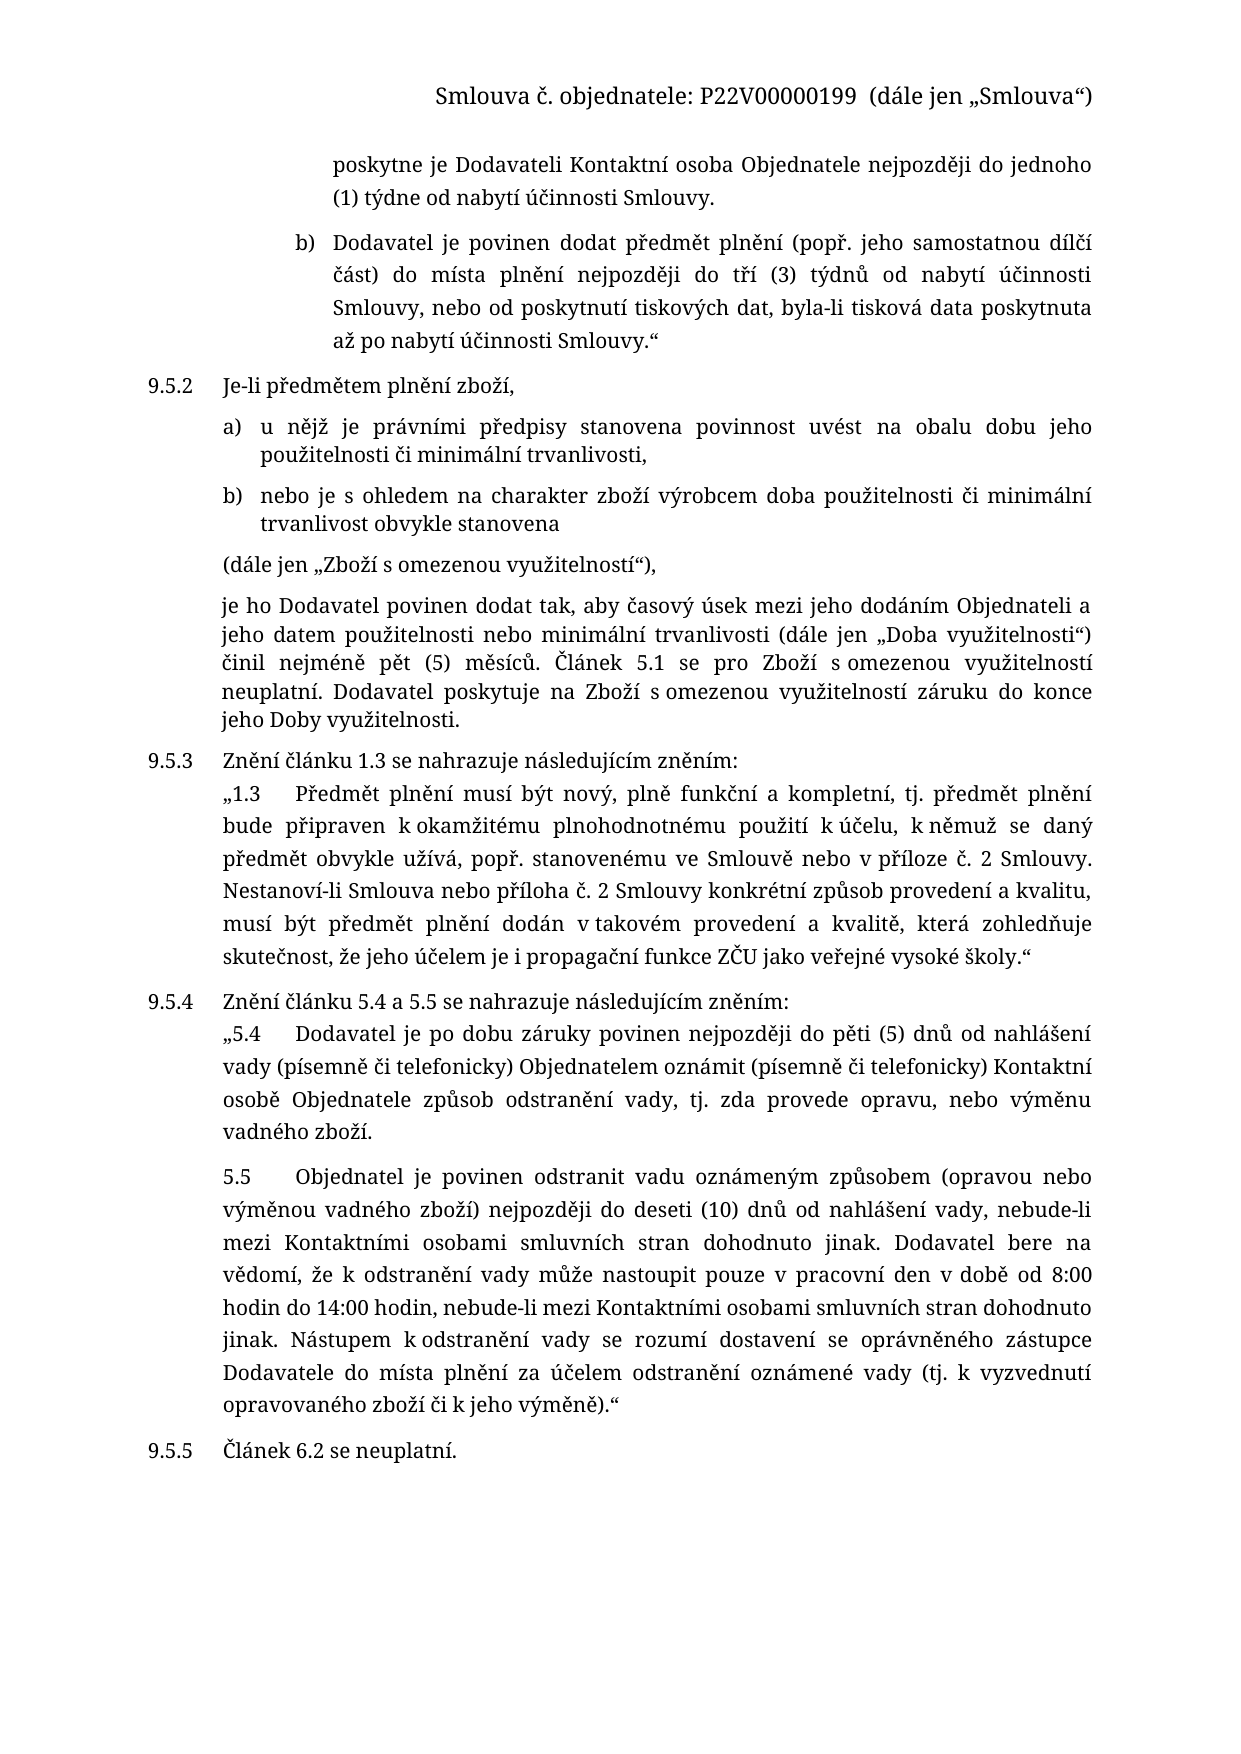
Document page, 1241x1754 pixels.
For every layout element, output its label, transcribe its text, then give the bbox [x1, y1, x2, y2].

list Znění článku 1.3 se nahrazuje následujícím zněním: [148, 746, 1093, 774]
text (dále jen „Zboží s omezenou využitelností“), [223, 551, 1093, 579]
list Znění článku 5.4 a 5.5 se nahrazuje následujícím zněním: [148, 987, 1093, 1015]
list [295, 150, 1093, 211]
list „1.3 Předmět plnění musí být nový, plně funkční a kompletní, tj. předmět plnění bude připraven k okamžitému plnohodnotnému použití k účelu, k němuž se daný předmět obvykle užívá, popř. stanovenému ve Smlouvě nebo v příloze č. 2 Smlouvy. Nestanoví-li Smlouva nebo příloha č. 2 Smlouvy konkrétní způsob provedení a kvalitu, musí být předmět plnění dodán v takovém provedení a kvalitě, která zohledňuje skutečnost, že jeho účelem je i propagační funkce ZČU jako veřejné vysoké školy.“ [223, 779, 1093, 970]
list „5.4 Dodavatel je po dobu záruky povinen nejpozději do pěti (5) dnů od nahlášení vady (písemně či telefonicky) Objednatelem oznámit (písemně či telefonicky) Kontaktní osobě Objednatele způsob odstranění vady, tj. zda provede opravu, nebo výměnu vadného zboží. [223, 1019, 1093, 1146]
list Je-li předmětem plnění zboží, [148, 371, 1093, 399]
list 5.5 Objednatel je povinen odstranit vadu oznámeným způsobem (opravou nebo výměnou vadného zboží) nejpozději do deseti (10) dnů od nahlášení vady, nebude-li mezi Kontaktními osobami smluvních stran dohodnuto jinak. Dodavatel bere na vědomí, že k odstranění vady může nastoupit pouze v pracovní den v době od 8:00 hodin do 14:00 hodin, nebude-li mezi Kontaktními osobami smluvních stran dohodnuto jinak. Nástupem k odstranění vady se rozumí dostavení se oprávněného zástupce Dodavatele do místa plnění za účelem odstranění oznámené vady (tj. k vyzvednutí opravovaného zboží či k jeho výměně).“ [223, 1162, 1093, 1419]
list Článek 6.2 se neuplatní. [148, 1436, 1093, 1464]
text je ho Dodavatel povinen dodat tak, aby časový úsek mezi jeho dodáním Objednateli a jeho datem použitelnosti nebo minimální trvanlivosti (dále jen „Doba využitelnosti“) činil nejméně pět (5) měsíců. Článek 5.1 se pro Zboží s omezenou využitelností neuplatní. Dodavatel poskytuje na Zboží s omezenou využitelností záruku do konce jeho Doby využitelnosti. [221, 591, 1093, 734]
list nebo je s ohledem na charakter zboží výrobcem doba použitelnosti či minimální trvanlivost obvykle stanovena [223, 481, 1093, 538]
list u nějž je právními předpisy stanovena povinnost uvést na obalu dobu jeho použitelnosti či minimální trvanlivosti, [223, 412, 1093, 469]
list Dodavatel je povinen dodat předmět plnění (popř. jeho samostatnou dílčí část) do místa plnění nejpozději do tří (3) týdnů od nabytí účinnosti Smlouvy, nebo od poskytnutí tiskových dat, byla-li tisková data poskytnuta až po nabytí účinnosti Smlouvy.“ [295, 228, 1093, 354]
